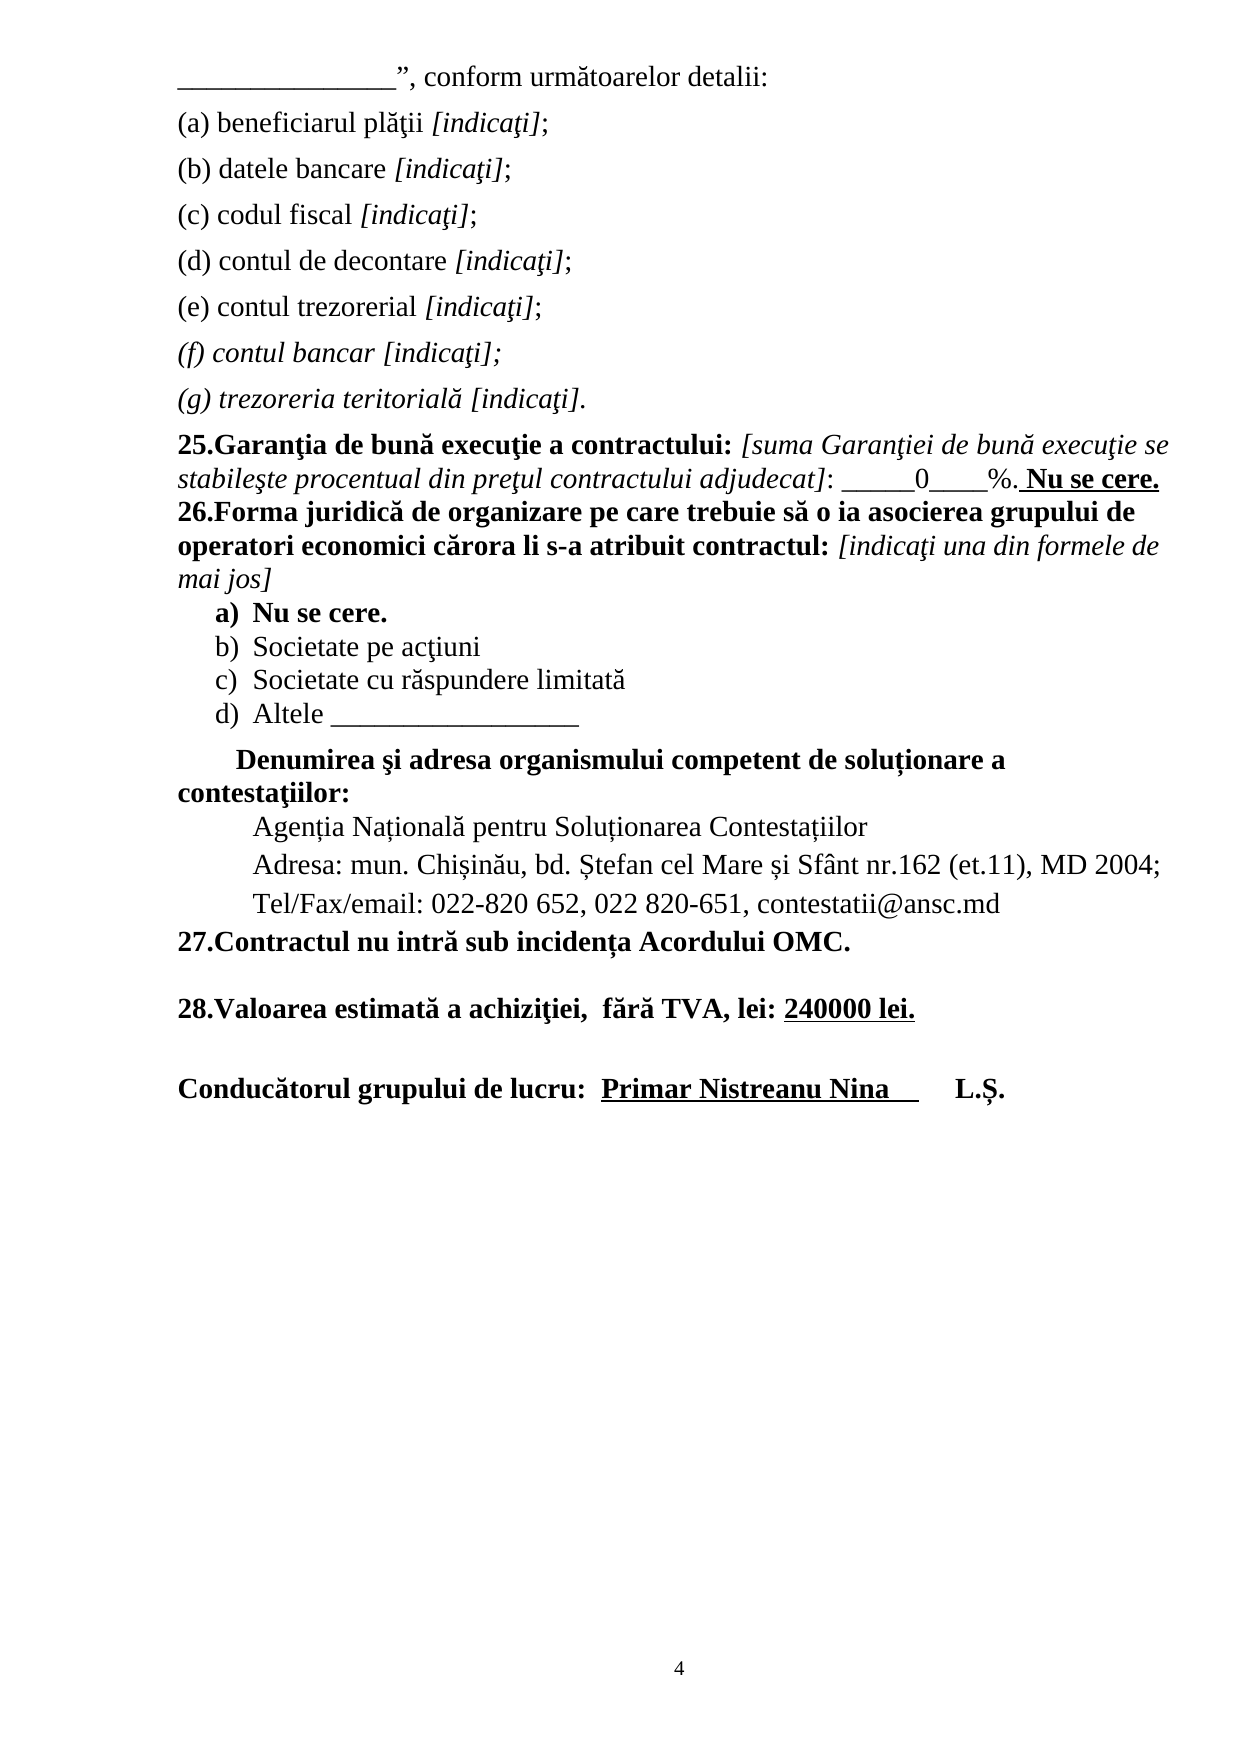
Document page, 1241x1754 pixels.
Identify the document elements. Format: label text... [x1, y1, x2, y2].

text Conducătorul grupului de lucru: Primar Nistreanu Nina L.Ș. [177, 1071, 1181, 1105]
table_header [166, 59, 1181, 1025]
